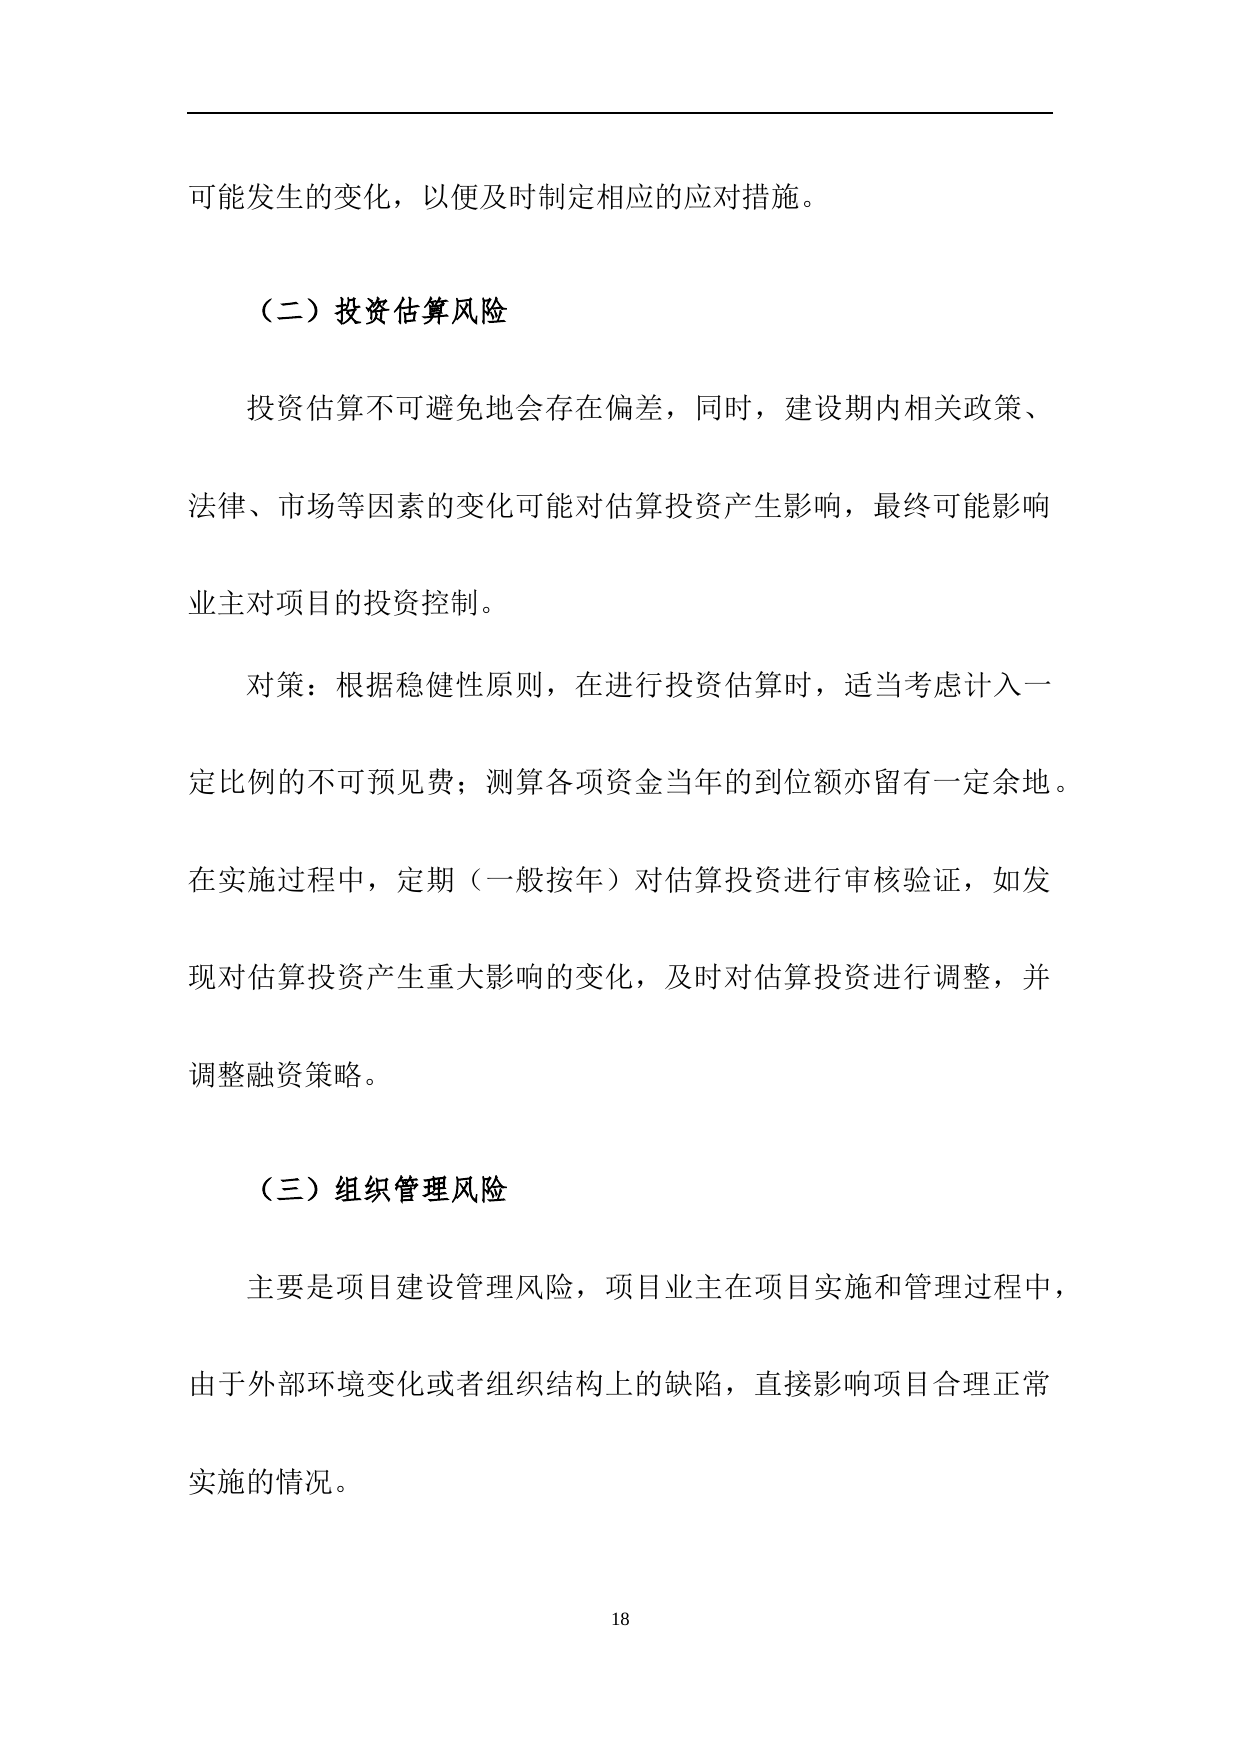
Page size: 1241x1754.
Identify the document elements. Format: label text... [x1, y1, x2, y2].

text 投资估算不可避免地会存在偏差，同时，建设期内相关政策、法律、市场等因素的变化可能对估算投资产生影响，最终可能影响业主对项目的投资控制。 [187, 374, 1053, 634]
subtitle （二）投资估算风险 [187, 276, 1053, 341]
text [187, 162, 1053, 227]
subtitle （三）组织管理风险 [187, 1154, 1053, 1219]
text 对策：根据稳健性原则，在进行投资估算时，适当考虑计入一定比例的不可预见费；测算各项资金当年的到位额亦留有一定余地。在实施过程中，定期（一般按年）对估算投资进行审核验证，如发现对估算投资产生重大影响的变化，及时对估算投资进行调整，并调整融资策略。 [187, 650, 1053, 1105]
text 主要是项目建设管理风险，项目业主在项目实施和管理过程中，由于外部环境变化或者组织结构上的缺陷，直接影响项目合理正常实施的情况。 [187, 1252, 1053, 1512]
